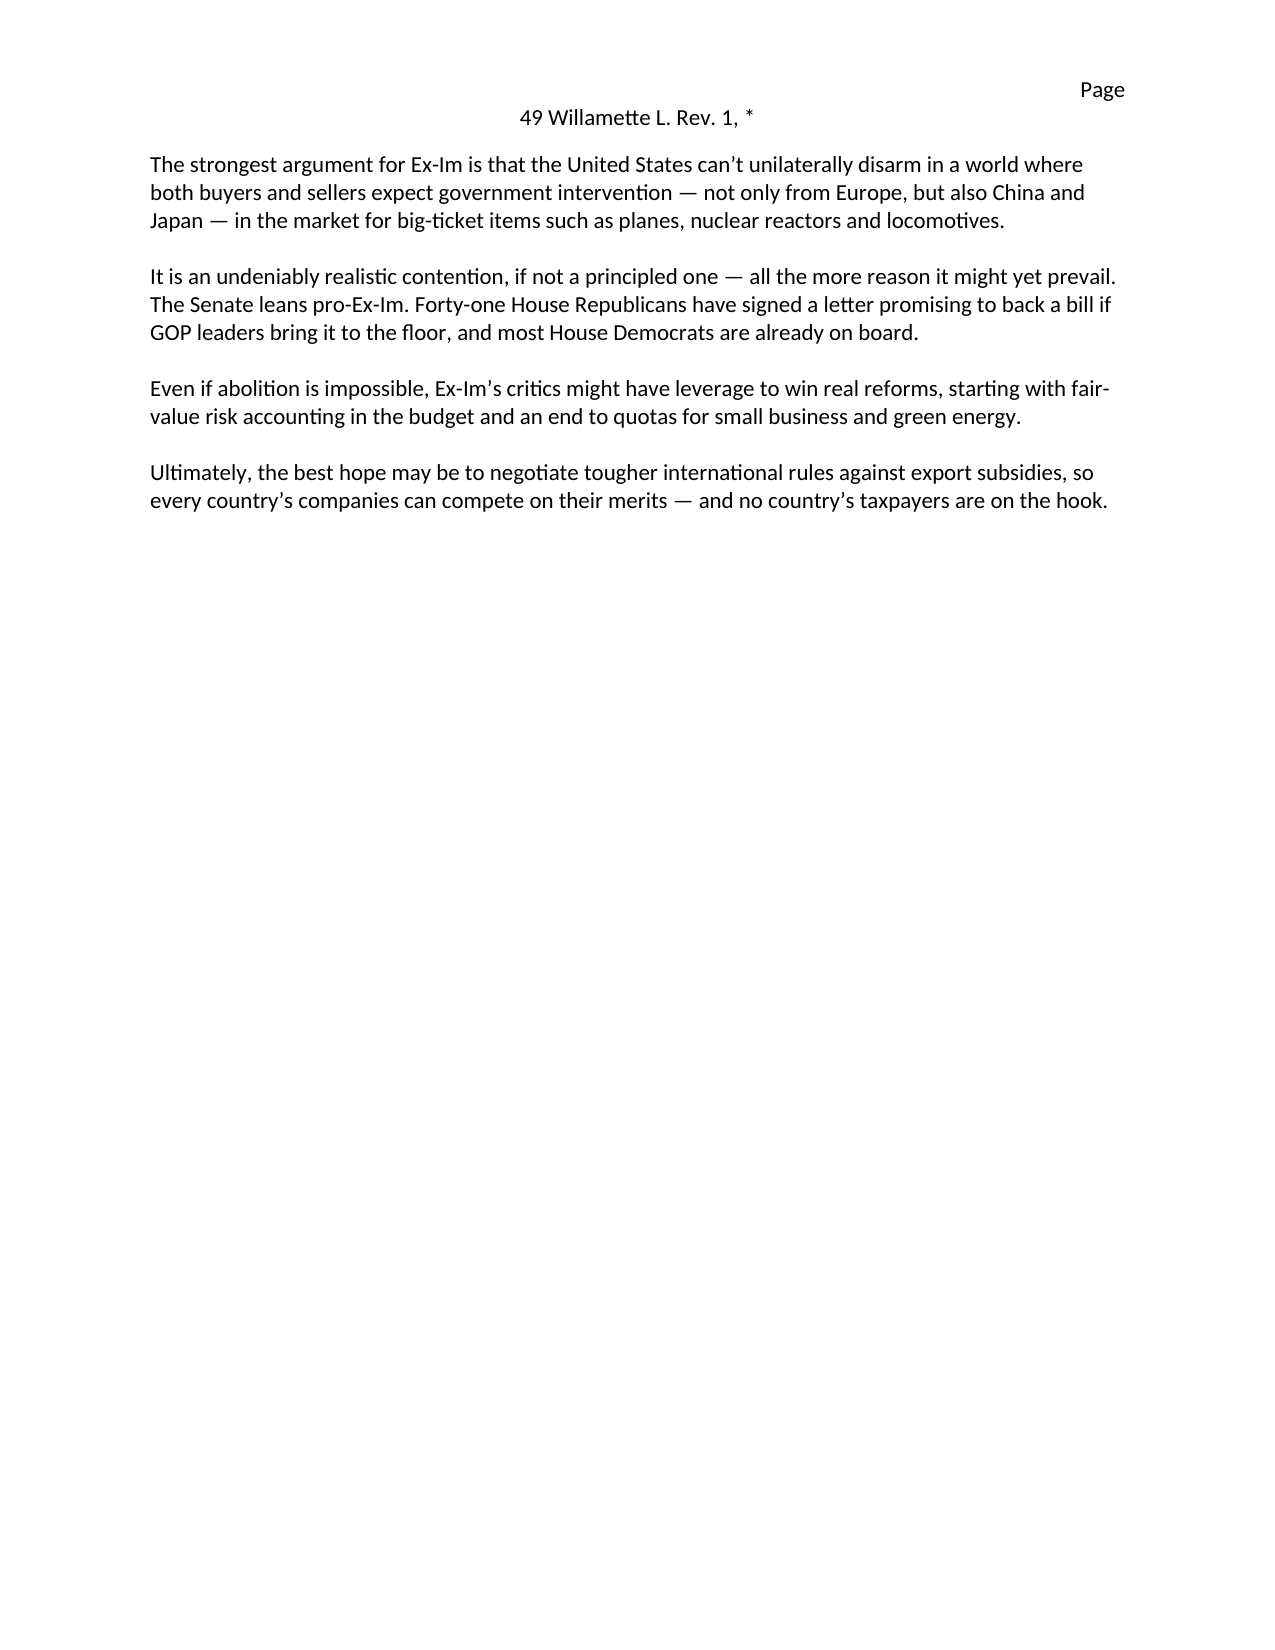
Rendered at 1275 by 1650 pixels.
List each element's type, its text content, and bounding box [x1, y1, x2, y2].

text Ultimately, the best hope may be to negotiate tougher international rules against export subsidies, so every country’s companies can compete on their merits — and no country’s taxpayers are on the hook. [150, 458, 1125, 514]
text It is an undeniably realistic contention, if not a principled one — all the more reason it might yet prevail. The Senate leans pro-Ex-Im. Forty-one House Republicans have signed a letter promising to back a bill if GOP leaders bring it to the floor, and most House Democrats are already on board. [150, 262, 1125, 346]
text Even if abolition is impossible, Ex-Im’s critics might have leverage to win real reforms, starting with fair-value risk accounting in the budget and an end to quotas for small business and green energy. [150, 374, 1125, 430]
text The strongest argument for Ex-Im is that the United States can’t unilaterally disarm in a world where both buyers and sellers expect government intervention — not only from Europe, but also China and Japan — in the market for big-ticket items such as planes, nuclear reactors and locomotives. [150, 150, 1125, 234]
